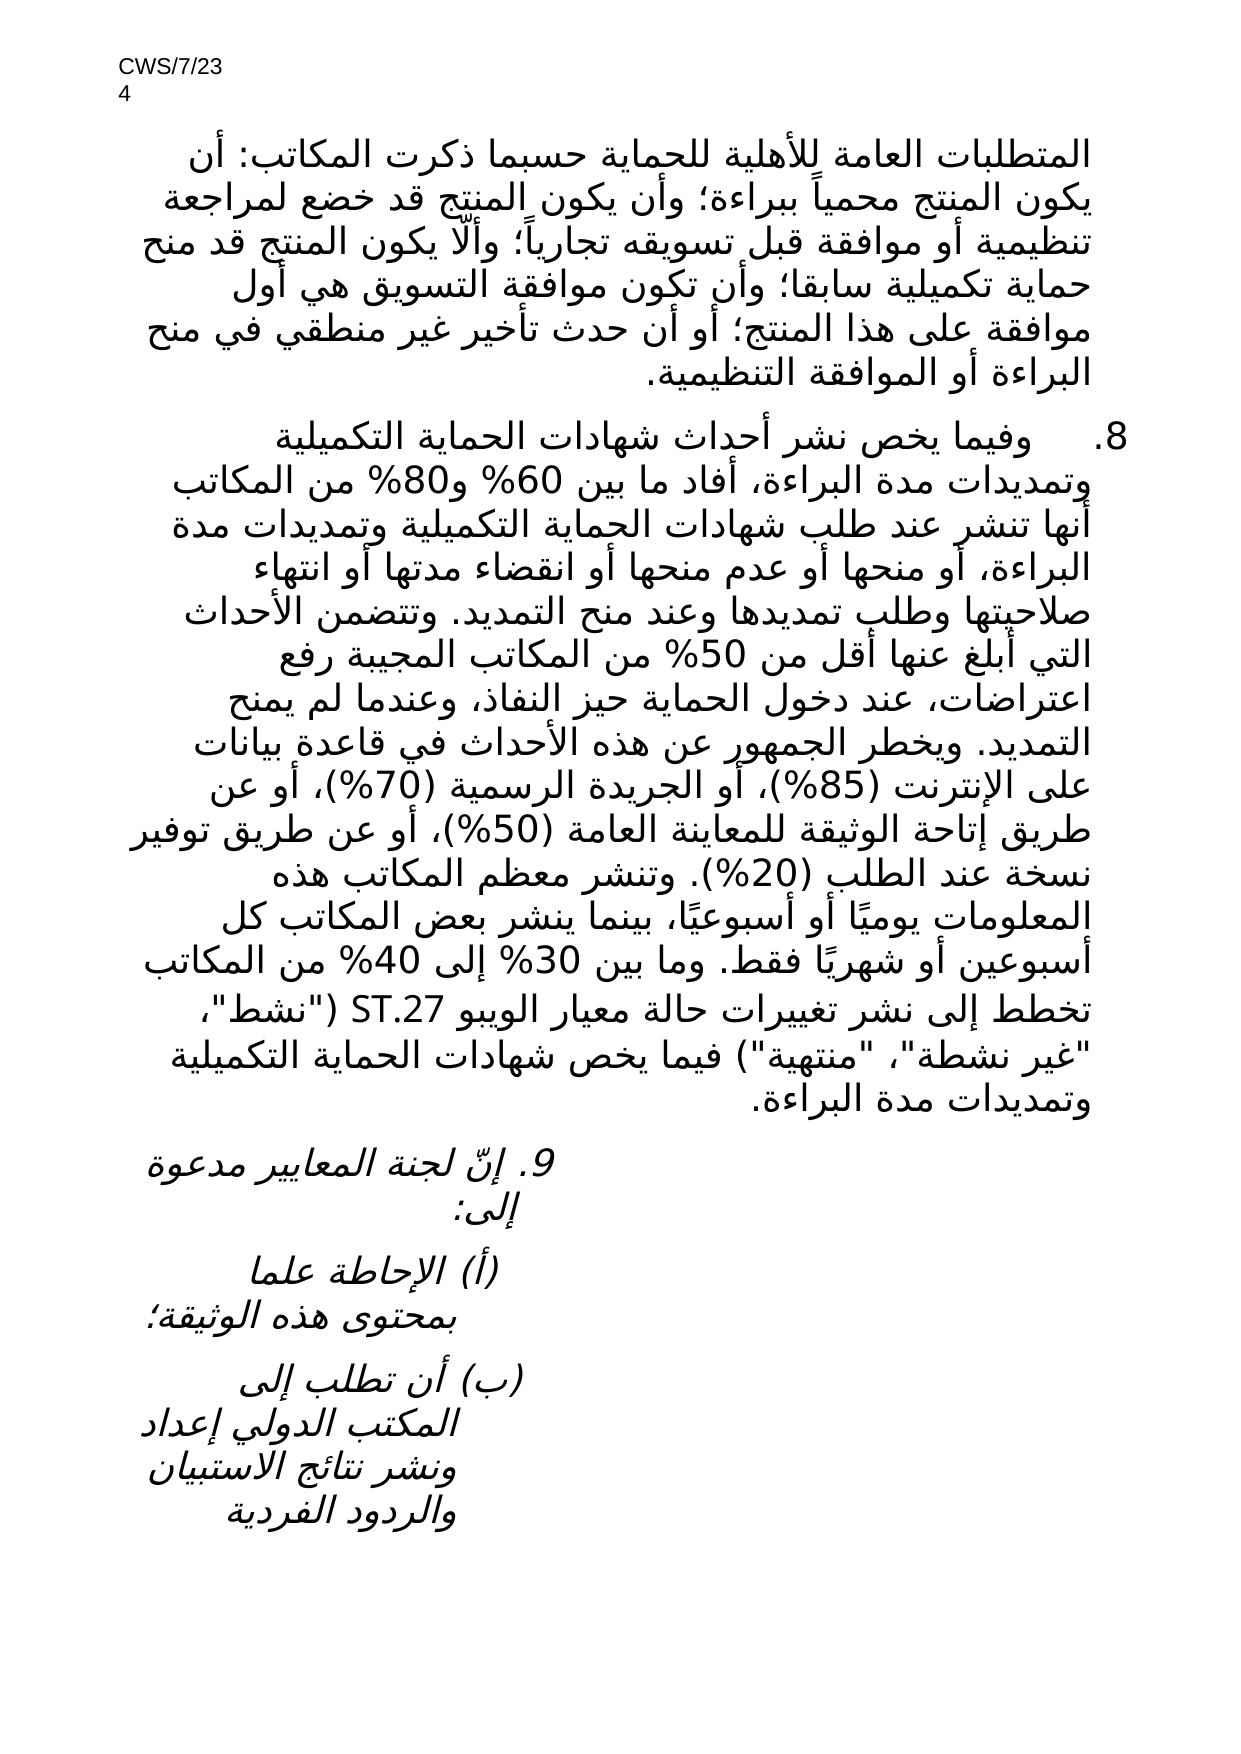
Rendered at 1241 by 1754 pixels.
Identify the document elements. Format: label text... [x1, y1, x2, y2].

list الإحاطة علما بمحتوى هذه الوثيقة؛ [118, 1249, 457, 1337]
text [118, 132, 1092, 394]
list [118, 1358, 457, 1532]
text وفيما يخص نشر أحداث شهادات الحماية التكميلية وتمديدات مدة البراءة، أفاد ما بين 60% و80% من المكاتب أنها تنشر عند طلب شهادات الحماية التكميلية وتمديدات مدة البراءة، أو منحها أو عدم منحها أو انقضاء مدتها أو انتهاء صلاحيتها وطلب تمديدها وعند منح التمديد. وتتضمن الأحداث التي أبلغ عنها أقل من 50% من المكاتب المجيبة رفع اعتراضات، عند دخول الحماية حيز النفاذ، وعندما لم يمنح التمديد. ويخطر الجمهور عن هذه الأحداث في قاعدة بيانات على الإنترنت (85%)، أو الجريدة الرسمية (70%)، أو عن طريق إتاحة الوثيقة للمعاينة العامة (50%)، أو عن طريق توفير نسخة عند الطلب (20%). وتنشر معظم المكاتب هذه المعلومات يوميًا أو أسبوعيًا، بينما ينشر بعض المكاتب كل أسبوعين أو شهريًا فقط. وما بين 30% إلى 40% من المكاتب تخطط إلى نشر تغييرات حالة معيار الويبو ST.27 ("نشط"، "غير نشطة"، "منتهية") فيما يخص شهادات الحماية التكميلية وتمديدات مدة البراءة. [118, 415, 1092, 1121]
text إنّ لجنة المعايير مدعوة إلى: [118, 1141, 516, 1229]
